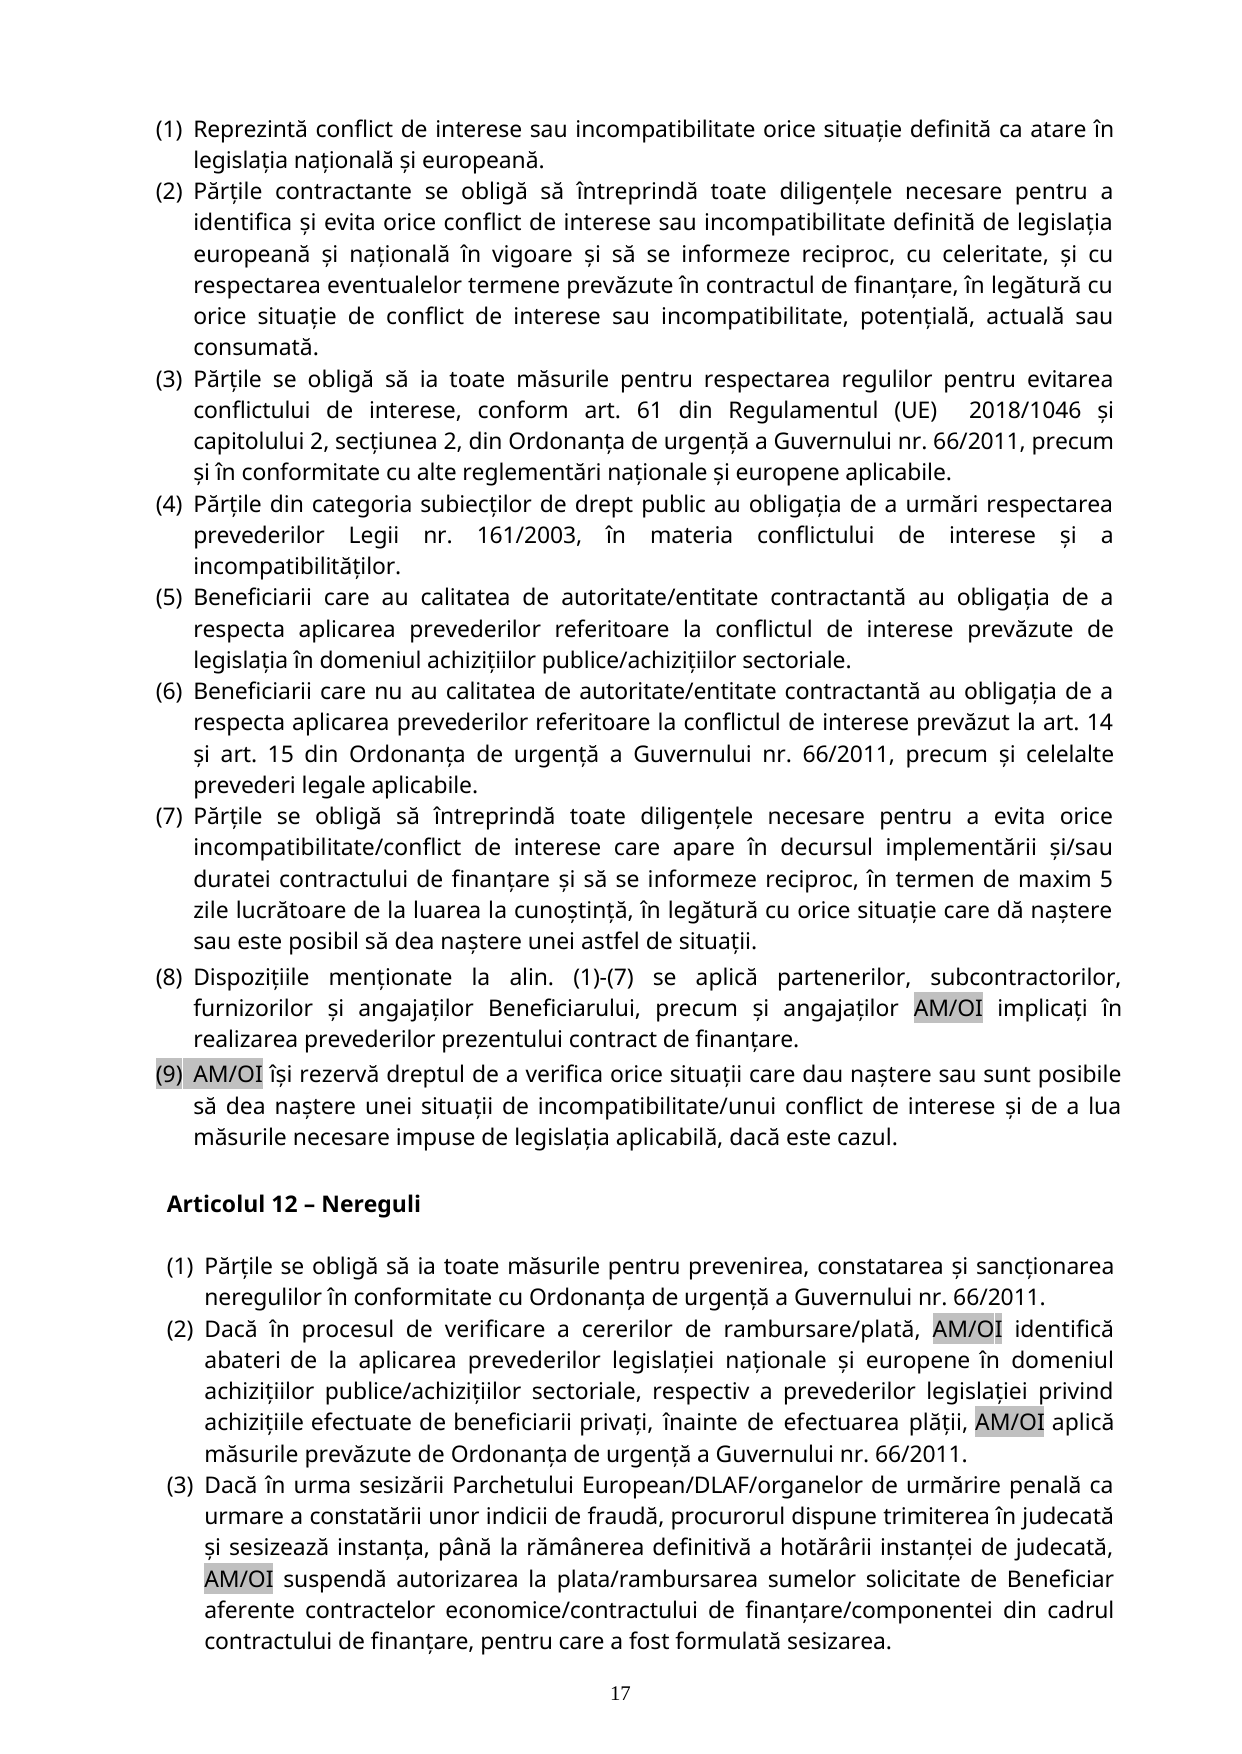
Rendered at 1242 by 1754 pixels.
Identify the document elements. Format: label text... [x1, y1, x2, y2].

list Dacă în procesul de verificare a cererilor de rambursare/plată, AM/OI identifică abateri de la aplicarea prevederilor legislației naționale şi europene în domeniul achizițiilor publice/achizițiilor sectoriale, respectiv a prevederilor legislației privind achizițiile efectuate de beneficiarii privați, înainte de efectuarea plății, AM/OI aplică măsurile prevăzute de Ordonanța de urgență a Guvernului nr. 66/2011. [167, 1312, 1114, 1469]
list Reprezintă conflict de interese sau incompatibilitate orice situație definită ca atare în legislația națională şi europeană. [156, 112, 1114, 175]
list Dacă în urma sesizării Parchetului European/DLAF/organelor de urmărire penală ca urmare a constatării unor indicii de fraudă, procurorul dispune trimiterea în judecată și sesizează instanța, până la rămânerea definitivă a hotărârii instanței de judecată, AM/OI suspendă autorizarea la plata/rambursarea sumelor solicitate de Beneficiar aferente contractelor economice/contractului de finanțare/componentei din cadrul contractului de finanțare, pentru care a fost formulată sesizarea. [167, 1469, 1114, 1656]
list Părțile se obligă să întreprindă toate diligențele necesare pentru a evita orice incompatibilitate/conflict de interese care apare în decursul implementării și/sau duratei contractului de finanțare şi să se informeze reciproc, în termen de maxim 5 zile lucrătoare de la luarea la cunoștință, în legătură cu orice situație care dă naștere sau este posibil să dea naștere unei astfel de situații. [156, 800, 1114, 956]
list Părțile din categoria subiecților de drept public au obligația de a urmări respectarea prevederilor Legii nr. 161/2003, în materia conflictului de interese și a incompatibilităților. [156, 487, 1114, 581]
text Articolul 12 – Nereguli [130, 1187, 1122, 1219]
list Dispozițiile menționate la alin. (1)-(7) se aplică partenerilor, subcontractorilor, furnizorilor şi angajaților Beneficiarului, precum şi angajaților AM/OI implicați în realizarea prevederilor prezentului contract de finanțare. [156, 960, 1122, 1054]
list Beneficiarii care au calitatea de autoritate/entitate contractantă au obligația de a respecta aplicarea prevederilor referitoare la conflictul de interese prevăzute de legislația în domeniul achizițiilor publice/achizițiilor sectoriale. [156, 581, 1114, 675]
list AM/OI își rezervă dreptul de a verifica orice situații care dau naștere sau sunt posibile să dea naștere unei situații de incompatibilitate/unui conflict de interese şi de a lua măsurile necesare impuse de legislația aplicabilă, dacă este cazul. [156, 1058, 1122, 1152]
list Beneficiarii care nu au calitatea de autoritate/entitate contractantă au obligația de a respecta aplicarea prevederilor referitoare la conflictul de interese prevăzut la art. 14 și art. 15 din Ordonanța de urgență a Guvernului nr. 66/2011, precum și celelalte prevederi legale aplicabile. [156, 675, 1114, 800]
list Părțile se obligă să ia toate măsurile pentru prevenirea, constatarea și sancționarea neregulilor în conformitate cu Ordonanța de urgență a Guvernului nr. 66/2011. [167, 1250, 1114, 1312]
list Părțile se obligă să ia toate măsurile pentru respectarea regulilor pentru evitarea conflictului de interese, conform art. 61 din Regulamentul (UE) 2018/1046 și capitolului 2, secțiunea 2, din Ordonanța de urgență a Guvernului nr. 66/2011, precum și în conformitate cu alte reglementări naționale și europene aplicabile. [156, 362, 1114, 487]
list Părțile contractante se obligă să întreprindă toate diligențele necesare pentru a identifica și evita orice conflict de interese sau incompatibilitate definită de legislația europeană și națională în vigoare şi să se informeze reciproc, cu celeritate, şi cu respectarea eventualelor termene prevăzute în contractul de finanțare, în legătură cu orice situație de conflict de interese sau incompatibilitate, potențială, actuală sau consumată. [156, 175, 1114, 362]
